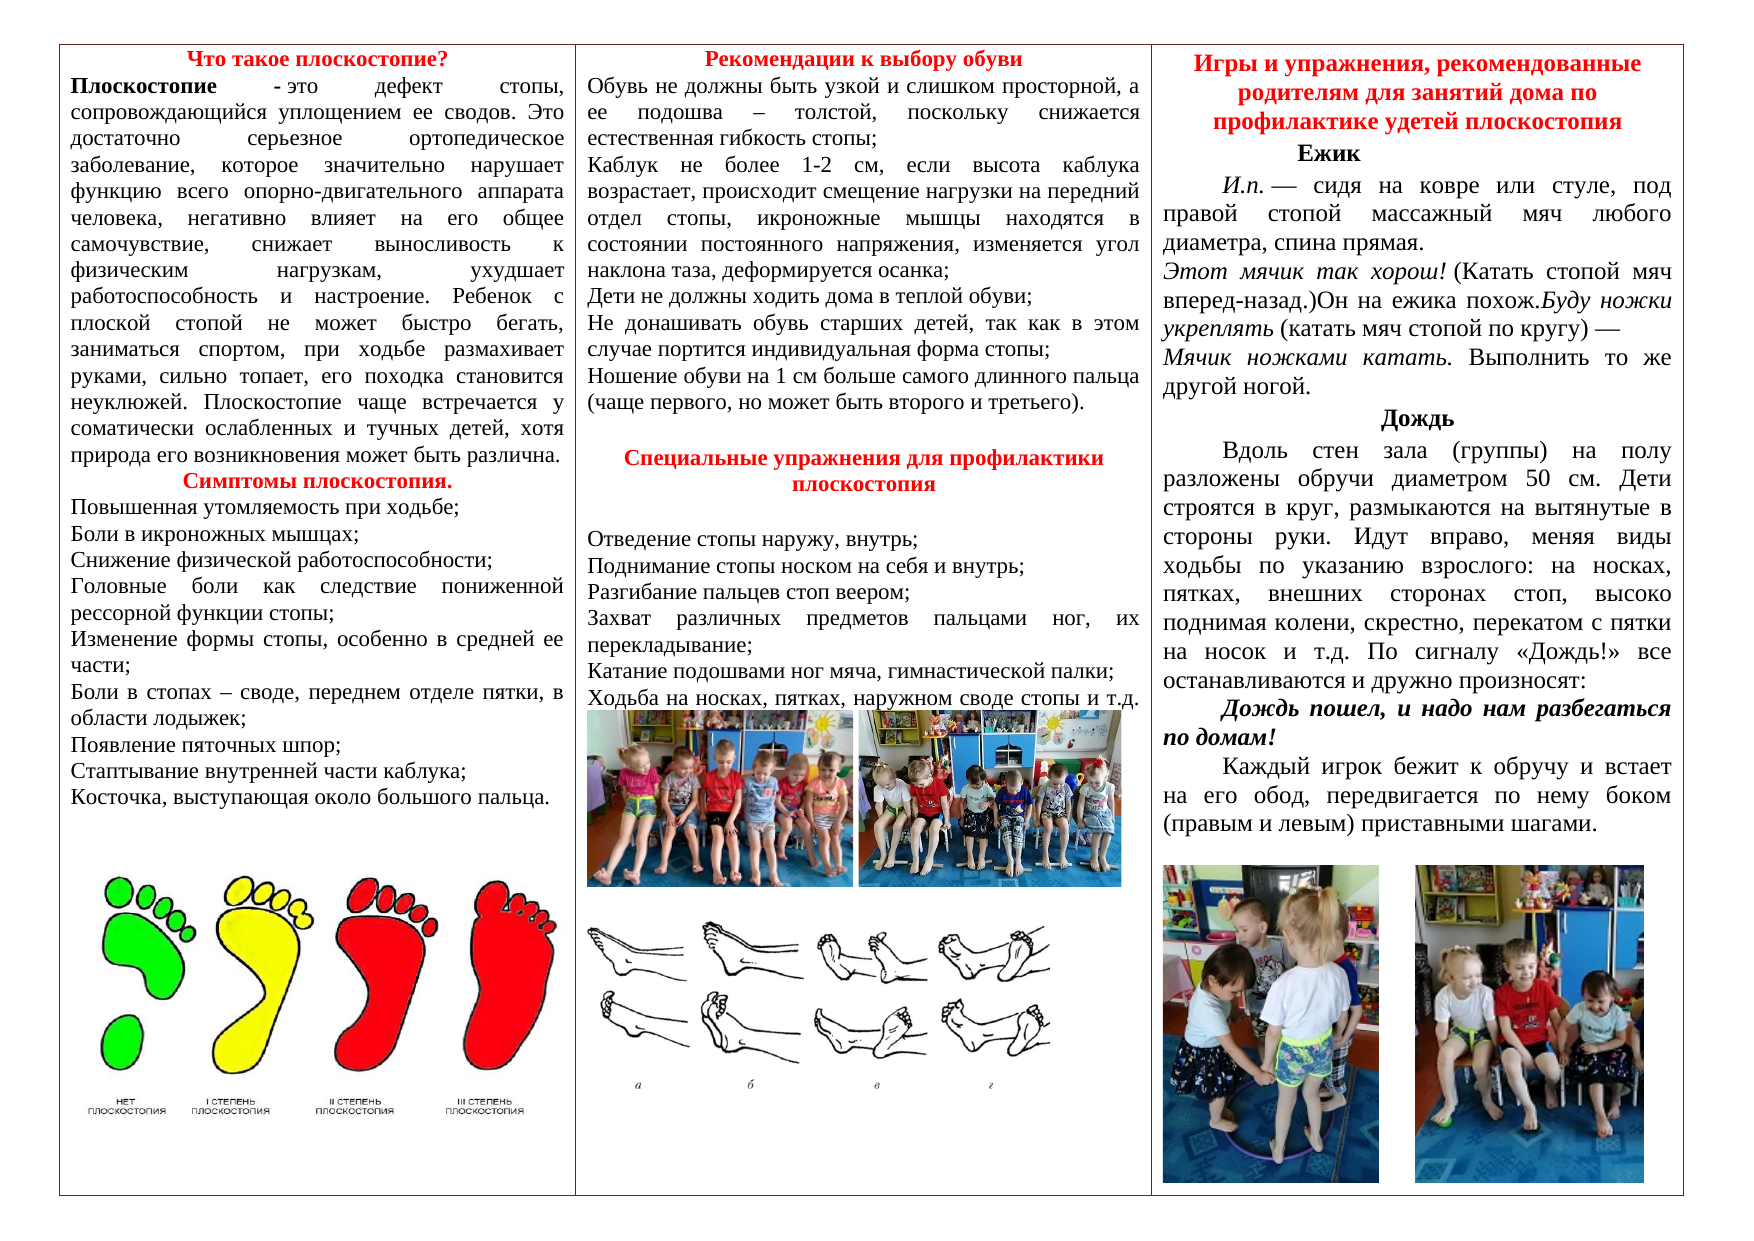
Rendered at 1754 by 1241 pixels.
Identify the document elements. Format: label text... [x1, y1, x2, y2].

picture [70, 836, 573, 1140]
picture [1162, 865, 1379, 1183]
picture [587, 710, 854, 887]
picture [858, 710, 1122, 887]
picture [1415, 865, 1644, 1183]
picture [587, 921, 1051, 1089]
